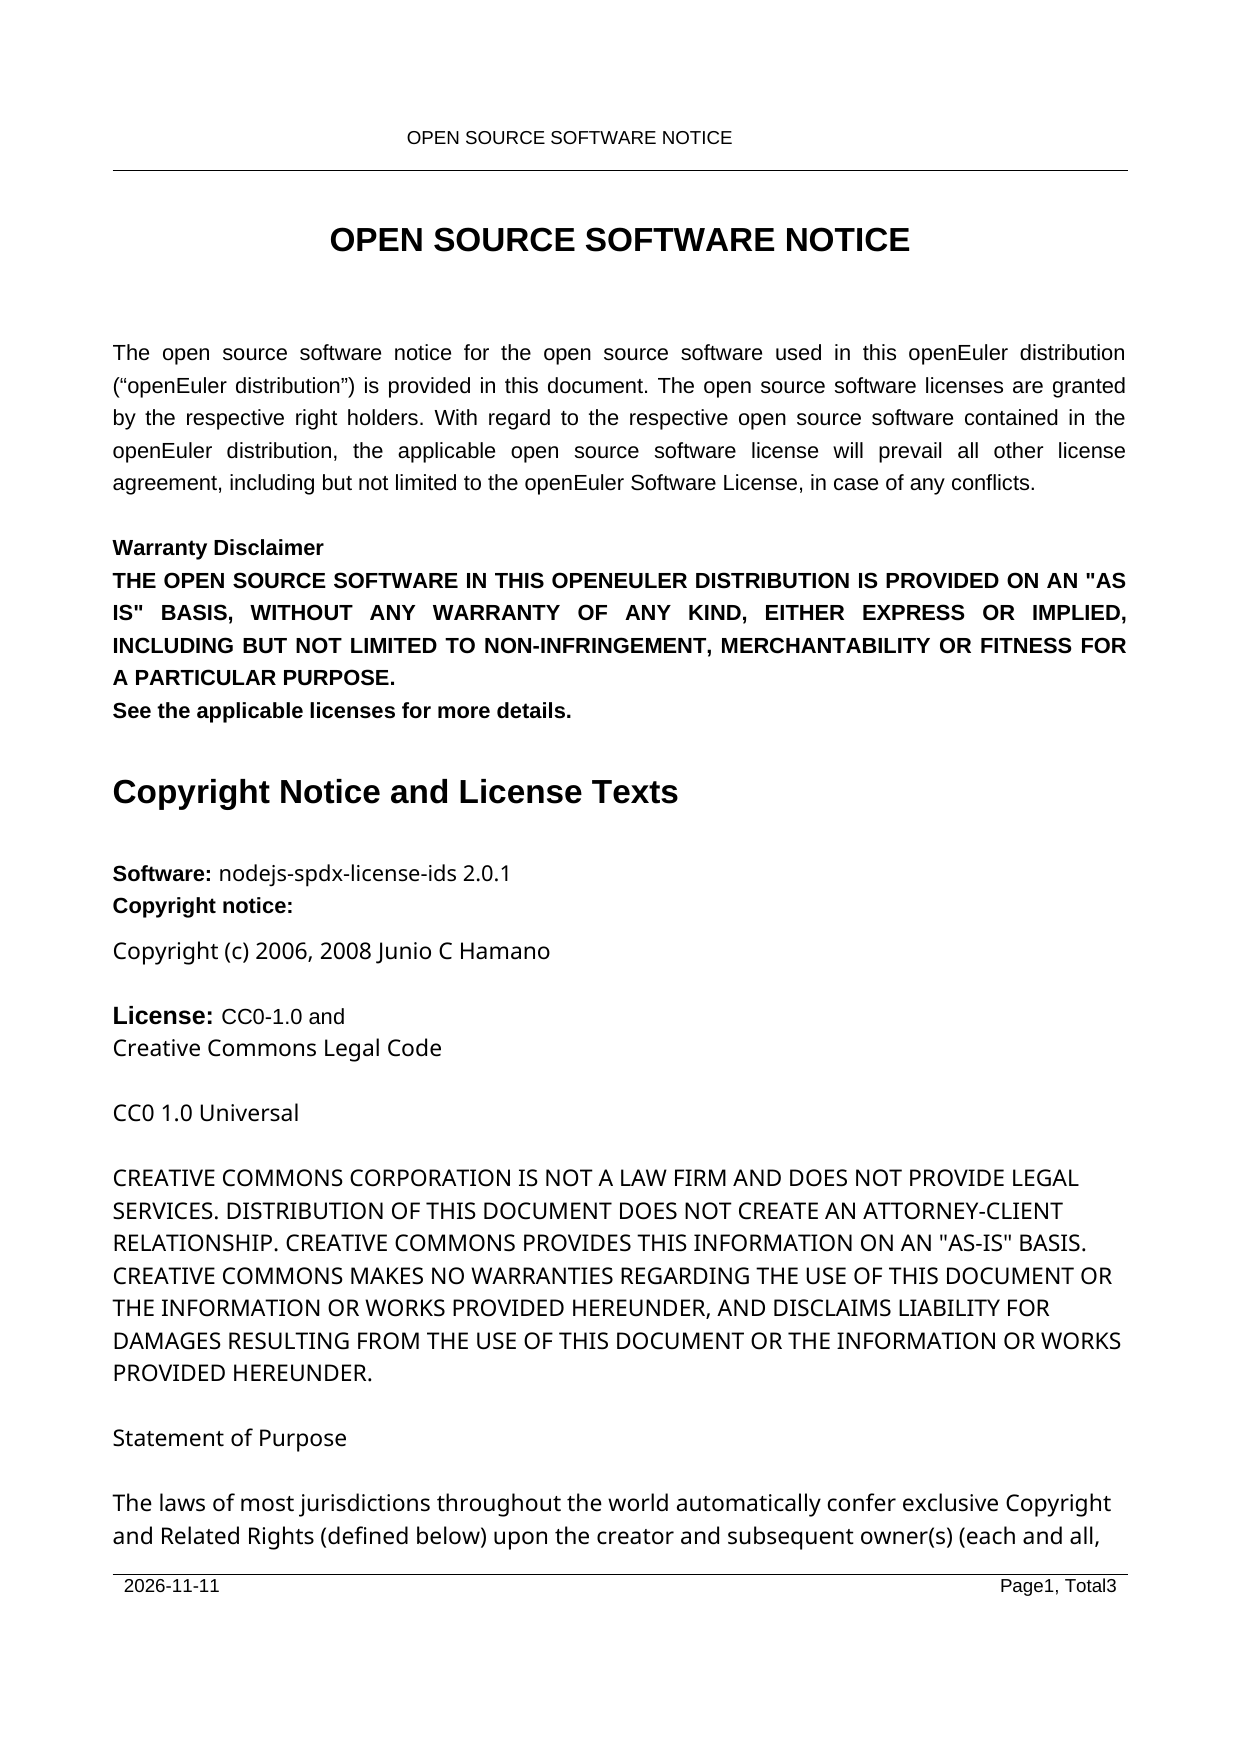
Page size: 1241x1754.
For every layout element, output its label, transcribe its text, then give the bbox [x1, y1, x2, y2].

text THE OPEN SOURCE SOFTWARE IN THIS OPENEULER DISTRIBUTION IS PROVIDED ON AN "AS IS" BASIS, WITHOUT ANY WARRANTY OF ANY KIND, EITHER EXPRESS OR IMPLIED, INCLUDING BUT NOT LIMITED TO NON-INFRINGEMENT, MERCHANTABILITY OR FITNESS FOR A PARTICULAR PURPOSE. See the applicable licenses for more details. [112, 564, 1128, 726]
text CREATIVE COMMONS CORPORATION IS NOT A LAW FIRM AND DOES NOT PROVIDE LEGAL SERVICES. DISTRIBUTION OF THIS DOCUMENT DOES NOT CREATE AN ATTORNEY-CLIENT RELATIONSHIP. CREATIVE COMMONS PROVIDES THIS INFORMATION ON AN "AS-IS" BASIS. CREATIVE COMMONS MAKES NO WARRANTIES REGARDING THE USE OF THIS DOCUMENT OR THE INFORMATION OR WORKS PROVIDED HEREUNDER, AND DISCLAIMS LIABILITY FOR DAMAGES RESULTING FROM THE USE OF THIS DOCUMENT OR THE INFORMATION OR WORKS PROVIDED HEREUNDER. [112, 1161, 1128, 1389]
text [112, 1486, 1128, 1551]
text Creative Commons Legal Code [112, 1031, 1128, 1064]
text CC0 1.0 Universal [112, 1096, 1128, 1129]
text Copyright (c) 2006, 2008 Junio C Hamano [112, 934, 1128, 999]
title Software: nodejs-spdx-license-ids 2.0.1 [112, 856, 1128, 889]
text Copyright notice: [112, 889, 1128, 921]
text Statement of Purpose [112, 1421, 1128, 1454]
text Warranty Disclaimer [112, 531, 1128, 564]
text Copyright Notice and License Texts [112, 759, 1128, 824]
text OPEN SOURCE SOFTWARE NOTICE [112, 206, 1128, 271]
text The open source software notice for the open source software used in this openEuler distribution (“openEuler distribution”) is provided in this document. The open source software licenses are granted by the respective right holders. With regard to the respective open source software contained in the openEuler distribution, the applicable open source software license will prevail all other license agreement, including but not limited to the openEuler Software License, in case of any conflicts. [112, 336, 1128, 499]
text License: CC0-1.0 and [112, 999, 1128, 1031]
